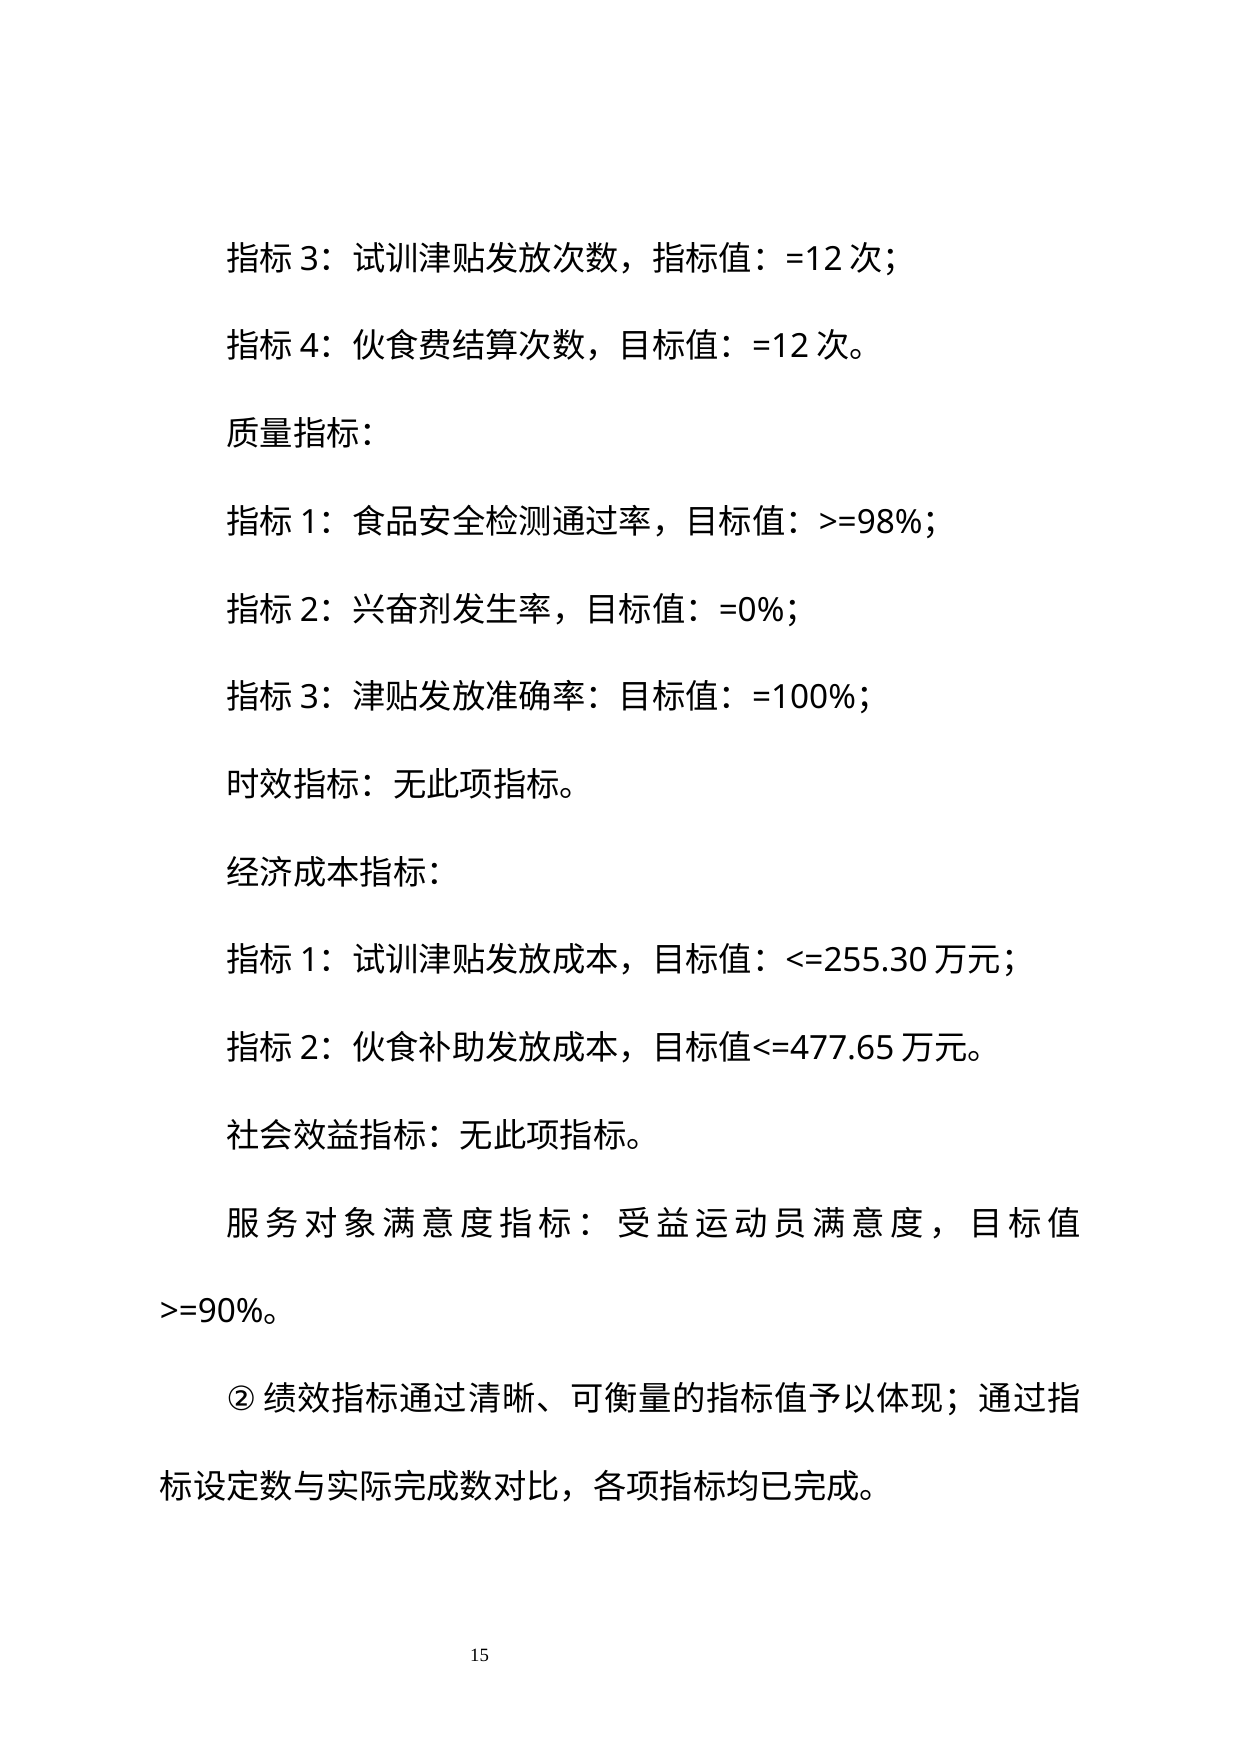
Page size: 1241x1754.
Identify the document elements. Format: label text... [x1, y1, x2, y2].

text 指标4：伙食费结算次数，目标值：=12次。 [159, 300, 1081, 387]
text 经济成本指标： [159, 826, 1081, 914]
text 指标2：伙食补助发放成本，目标值<=477.65万元。 [159, 1001, 1081, 1089]
text 指标1：试训津贴发放成本，目标值：<=255.30万元； [159, 914, 1081, 1001]
text 社会效益指标：无此项指标。 [159, 1089, 1081, 1177]
text 质量指标： [159, 387, 1081, 475]
text 服务对象满意度指标：受益运动员满意度，目标值>=90%。 [159, 1177, 1081, 1352]
text 指标1：食品安全检测通过率，目标值：>=98%； [159, 475, 1081, 563]
text ②绩效指标通过清晰、可衡量的指标值予以体现；通过指标设定数与实际完成数对比，各项指标均已完成。 [159, 1352, 1081, 1528]
text 指标3：津贴发放准确率：目标值：=100%； [159, 651, 1081, 738]
text 指标3：试训津贴发放次数，指标值：=12次； [159, 212, 1081, 300]
text 时效指标：无此项指标。 [159, 738, 1081, 826]
text 指标2：兴奋剂发生率，目标值：=0%； [159, 563, 1081, 651]
